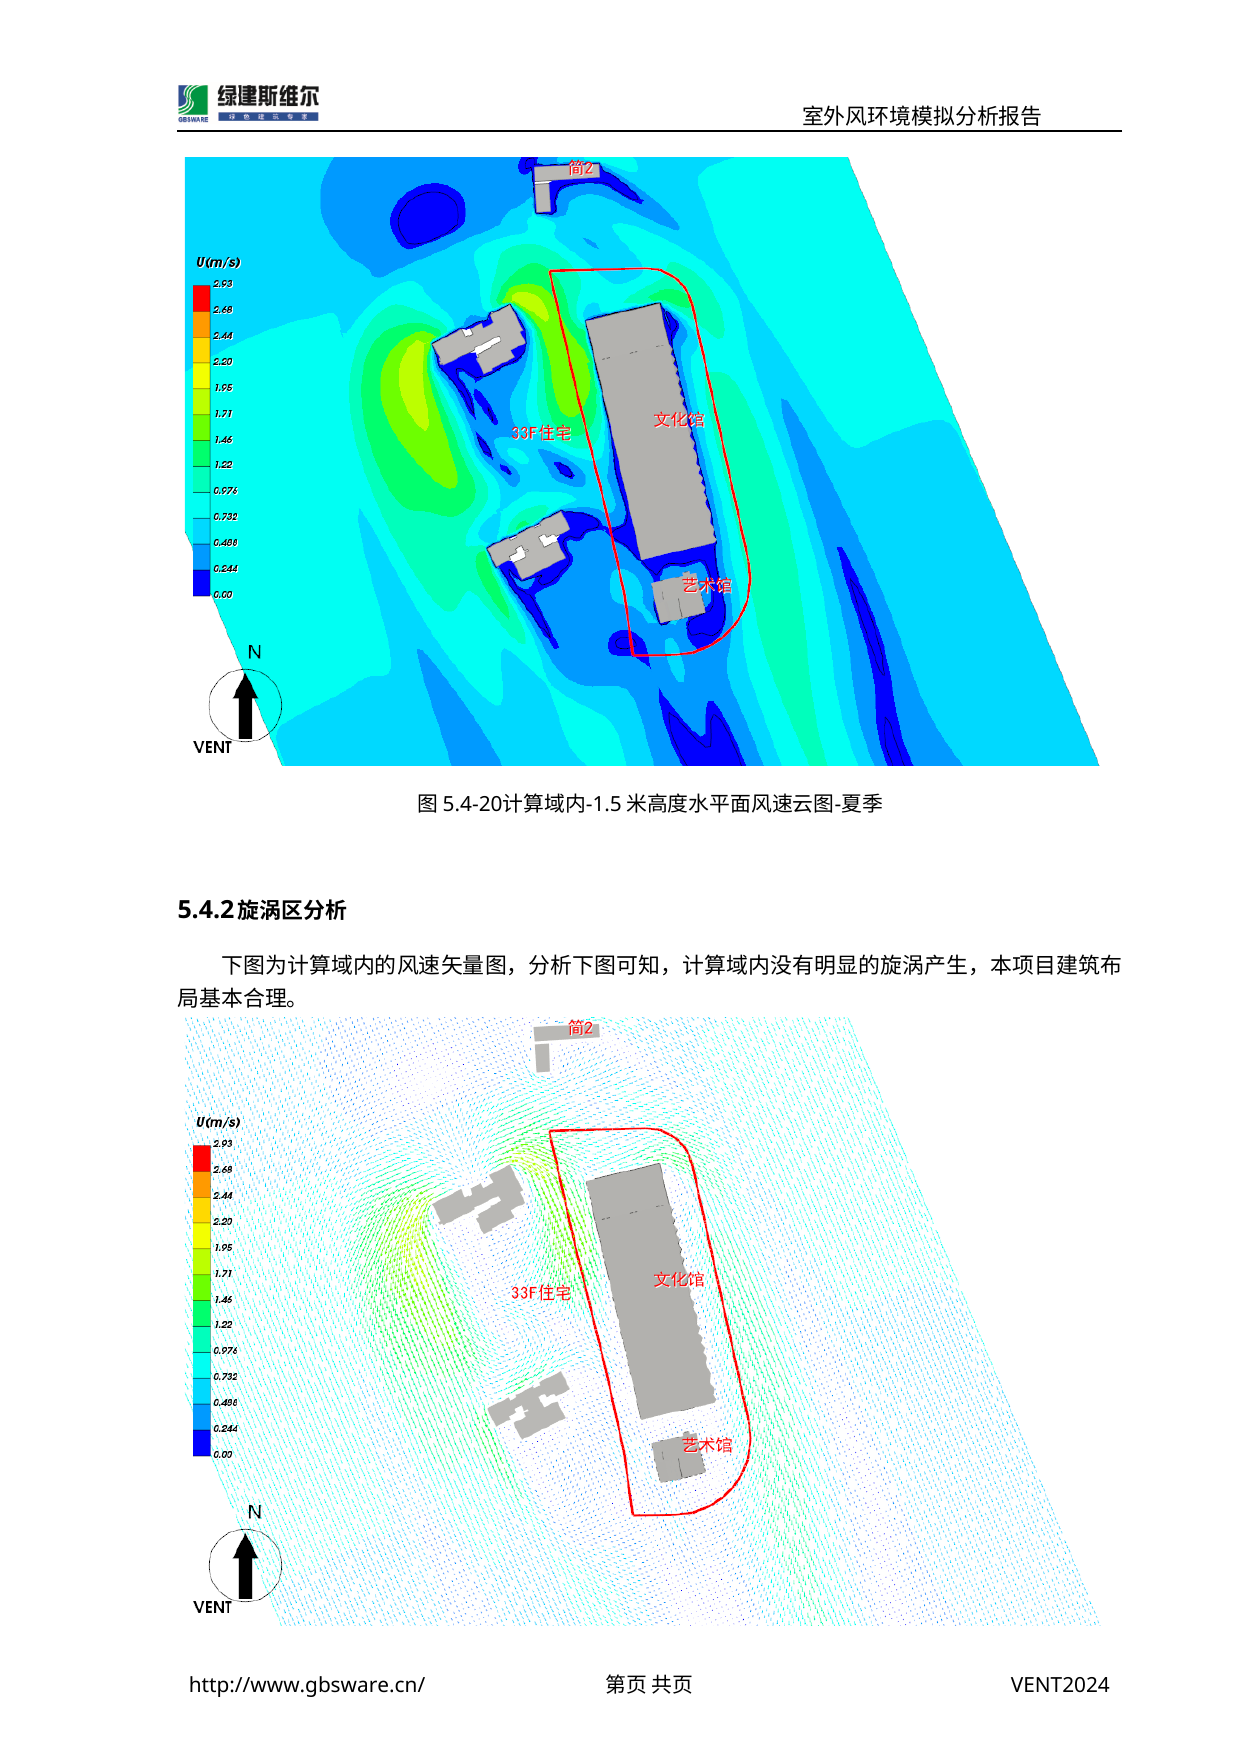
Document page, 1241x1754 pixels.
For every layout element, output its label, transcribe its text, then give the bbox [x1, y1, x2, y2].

subtitle 旋涡区分析 [177, 876, 1122, 941]
text 下图为计算域内的风速矢量图，分析下图可知，计算域内没有明显的旋涡产生，本项目建筑布局基本合理。 [177, 948, 1122, 1013]
picture [184, 1017, 1115, 1626]
picture [177, 82, 320, 124]
picture [184, 157, 1115, 766]
